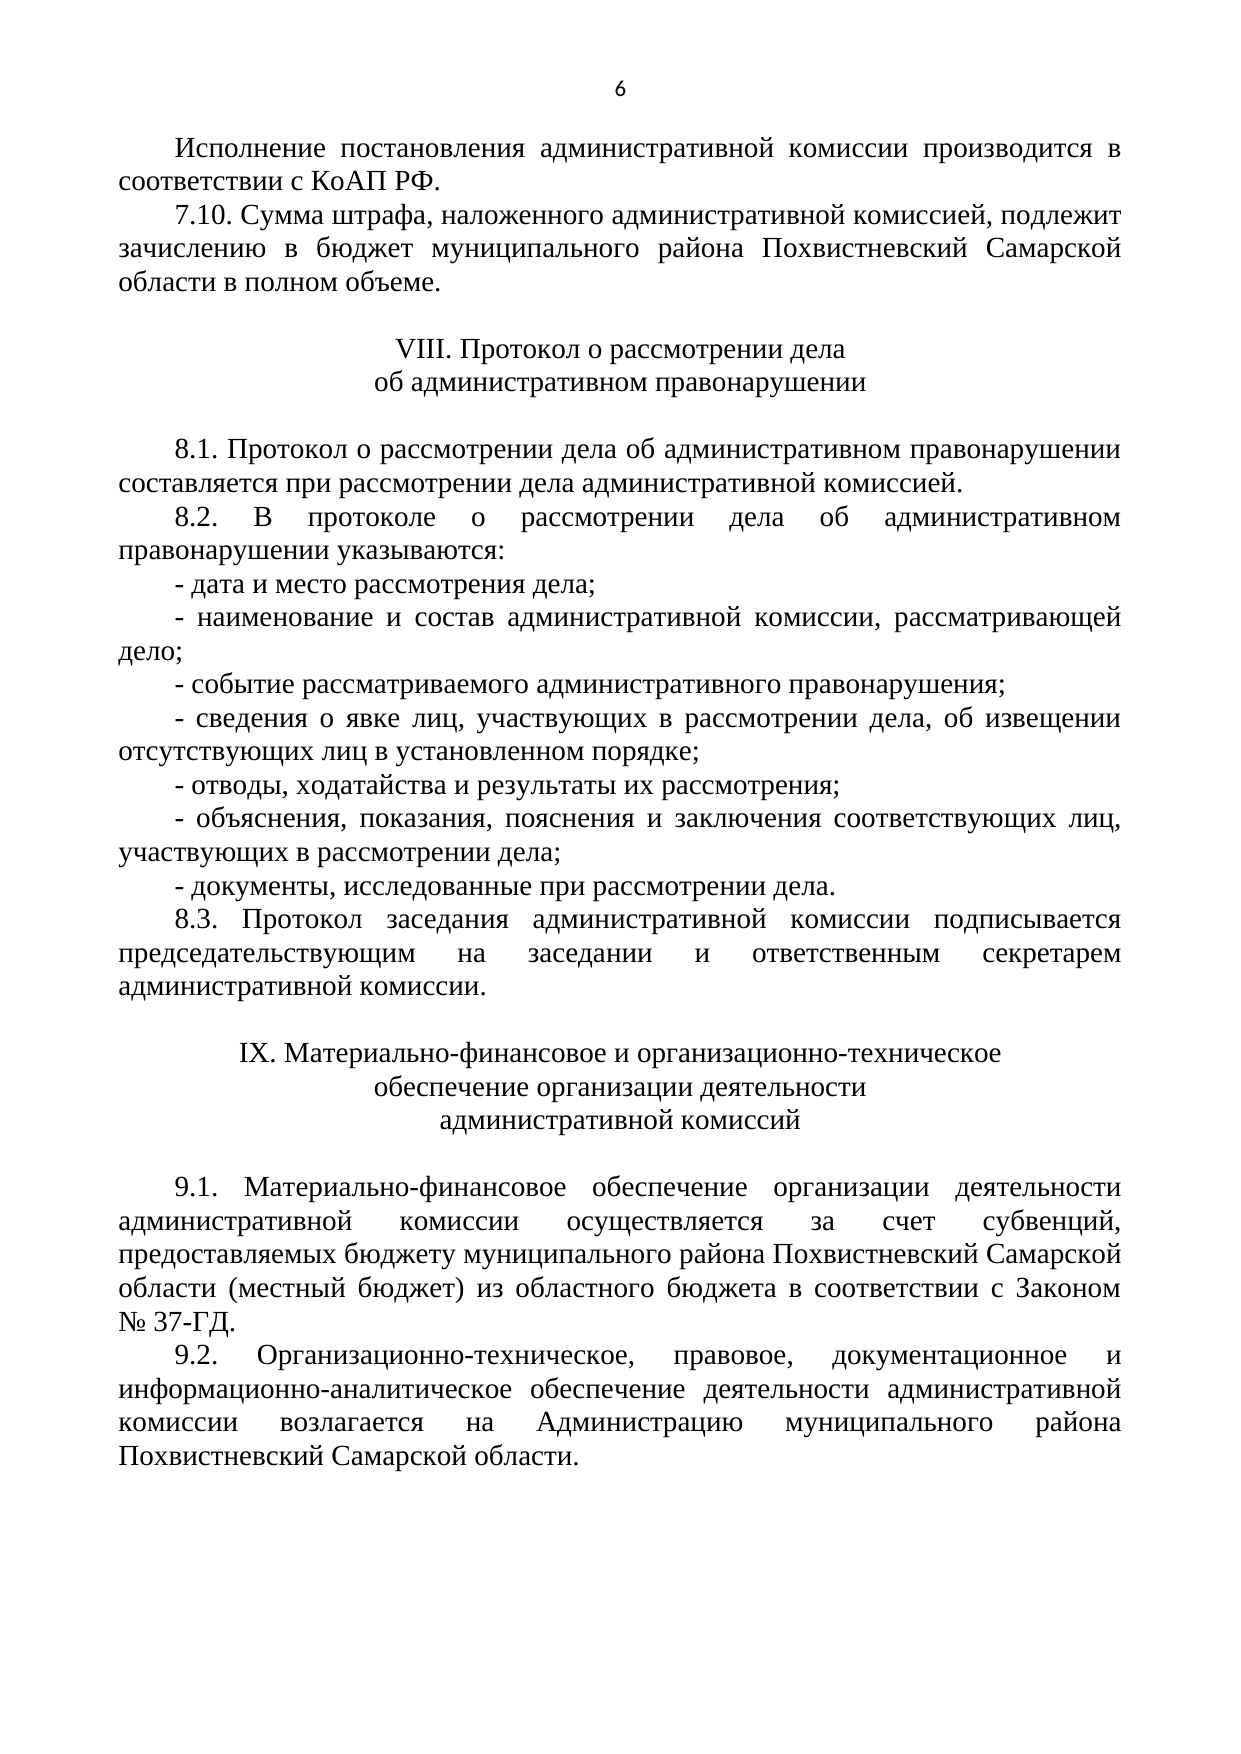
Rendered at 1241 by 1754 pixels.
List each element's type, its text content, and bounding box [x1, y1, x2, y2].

text - дата и место рассмотрения дела; [118, 566, 1122, 599]
text 9.2. Организационно-техническое, правовое, документационное и информационно-аналитическое обеспечение деятельности административной комиссии возлагается на Администрацию муниципального района Похвистневский Самарской области. [118, 1337, 1122, 1471]
text - объяснения, показания, пояснения и заключения соответствующих лиц, участвующих в рассмотрении дела; [118, 801, 1122, 868]
text - отводы, ходатайства и результаты их рассмотрения; [118, 767, 1122, 801]
text Исполнение постановления административной комиссии производится в соответствии с КоАП РФ. [118, 130, 1122, 197]
text - сведения о явке лиц, участвующих в рассмотрении дела, об извещении отсутствующих лиц в установленном порядке; [118, 700, 1122, 767]
text - событие рассматриваемого административного правонарушения; [118, 666, 1122, 700]
text 8.3. Протокол заседания административной комиссии подписывается председательствующим на заседании и ответственным секретарем административной комиссии. [118, 901, 1122, 1002]
text обеспечение организации деятельности [118, 1069, 1122, 1102]
text 9.1. Материально-финансовое обеспечение организации деятельности административной комиссии осуществляется за счет субвенций, предоставляемых бюджету муниципального района Похвистневский Самарской области (местный бюджет) из областного бюджета в соответствии с Законом № 37-ГД. [118, 1169, 1122, 1337]
text административной комиссий [118, 1102, 1122, 1136]
text - наименование и состав административной комиссии, рассматривающей дело; [118, 599, 1122, 666]
text 8.1. Протокол о рассмотрении дела об административном правонарушении составляется при рассмотрении дела административной комиссией. [118, 432, 1122, 499]
text IX. Материально-финансовое и организационно-техническое [118, 1035, 1122, 1069]
text 7.10. Сумма штрафа, наложенного административной комиссией, подлежит зачислению в бюджет муниципального района Похвистневский Самарской области в полном объеме. [118, 197, 1122, 297]
text - документы, исследованные при рассмотрении дела. [118, 868, 1122, 901]
text об административном правонарушении [118, 364, 1122, 398]
text 8.2. В протоколе о рассмотрении дела об административном правонарушении указываются: [118, 499, 1122, 566]
text VIII. Протокол о рассмотрении дела [118, 331, 1122, 364]
